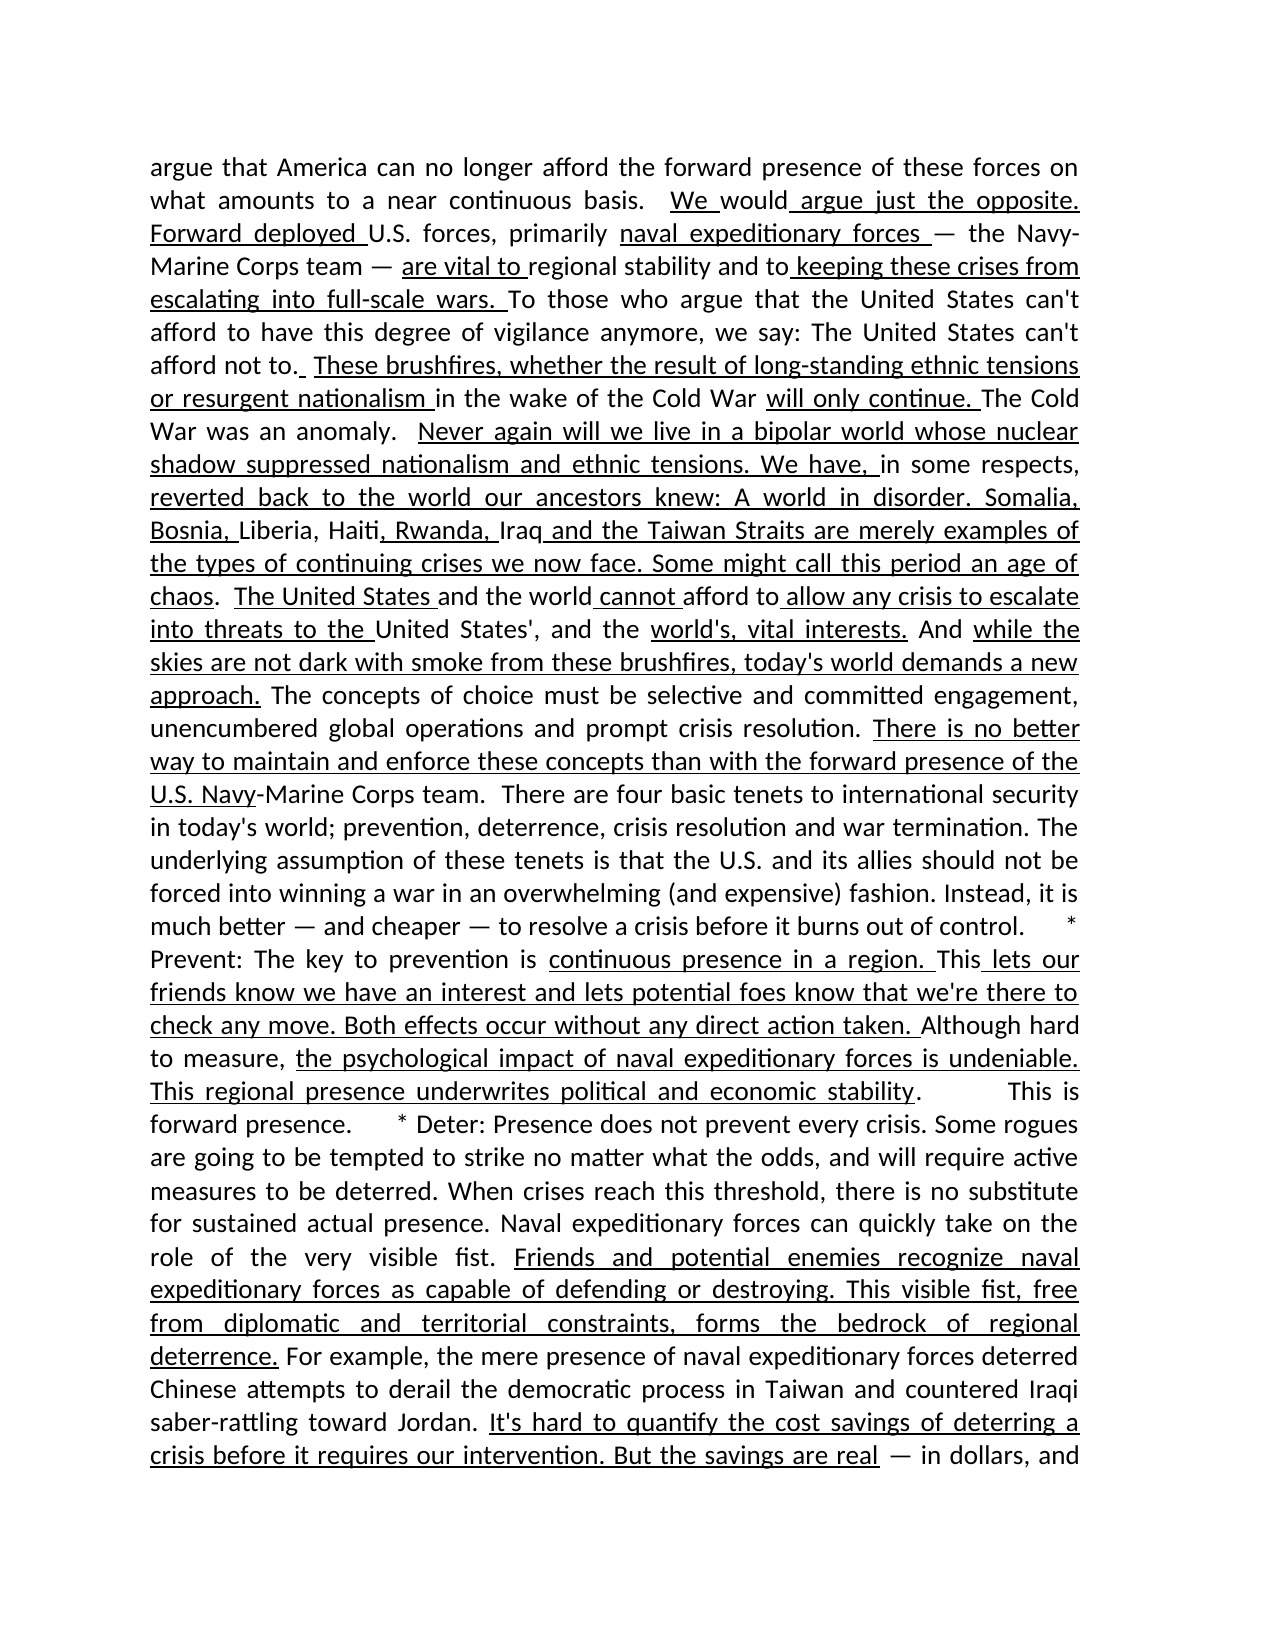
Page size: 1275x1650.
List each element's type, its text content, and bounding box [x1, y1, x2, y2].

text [150, 774, 1080, 1334]
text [150, 150, 1080, 508]
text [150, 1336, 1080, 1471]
